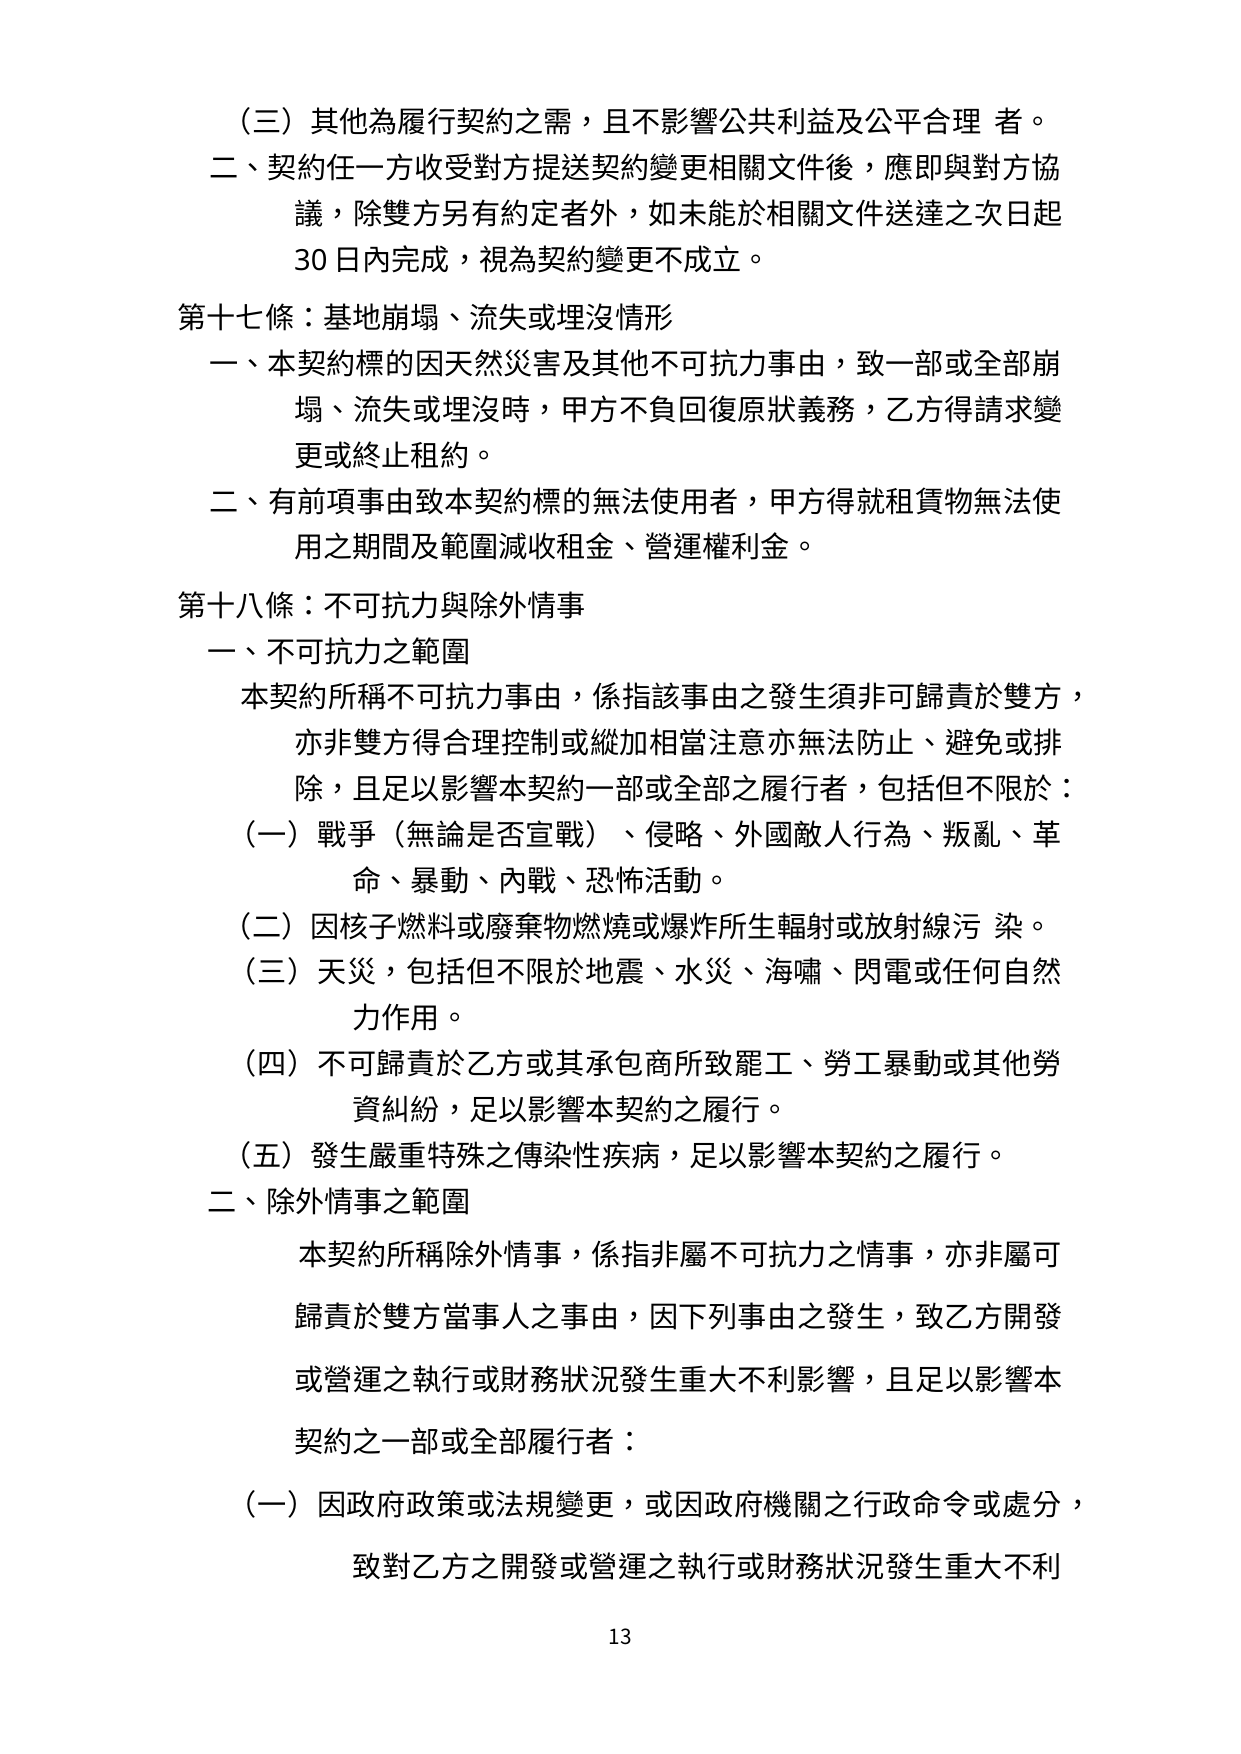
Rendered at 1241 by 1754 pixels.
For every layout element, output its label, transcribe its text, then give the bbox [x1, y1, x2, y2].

text （三）其他為履行契約之需，且不影響公共利益及公平合理 者。 [177, 96, 1063, 142]
text 本契約所稱不可抗力事由，係指該事由之發生須非可歸責於雙方，亦非雙方得合理控制或縱加相當注意亦無法防止、避免或排除，且足以影響本契約一部或全部之履行者，包括但不限於： [177, 671, 1063, 809]
text 二、契約任一方收受對方提送契約變更相關文件後，應即與對方協議，除雙方另有約定者外，如未能於相關文件送達之次日起30日內完成，視為契約變更不成立。 [177, 142, 1063, 279]
text （五）發生嚴重特殊之傳染性疾病，足以影響本契約之履行。 [177, 1129, 1063, 1175]
text （三）天災，包括但不限於地震、水災、海嘯、閃電或任何自然力作用。 [177, 946, 1063, 1038]
text （二）因核子燃料或廢棄物燃燒或爆炸所生輻射或放射線污 染。 [177, 900, 1063, 946]
text 本契約所稱除外情事，係指非屬不可抗力之情事，亦非屬可歸責於雙方當事人之事由，因下列事由之發生，致乙方開發或營運之執行或財務狀況發生重大不利影響，且足以影響本契約之一部或全部履行者： [177, 1221, 1063, 1471]
text 一、本契約標的因天然災害及其他不可抗力事由，致一部或全部崩塌、流失或埋沒時，甲方不負回復原狀義務，乙方得請求變更或終止租約。 [177, 338, 1063, 475]
text （四）不可歸責於乙方或其承包商所致罷工、勞工暴動或其他勞資糾紛，足以影響本契約之履行。 [177, 1038, 1063, 1129]
text 二、有前項事由致本契約標的無法使用者，甲方得就租賃物無法使用之期間及範圍減收租金、營運權利金。 [177, 475, 1063, 567]
text 一、不可抗力之範圍 [177, 625, 1063, 671]
text 第十八條：不可抗力與除外情事 [177, 579, 1063, 625]
text 第十七條：基地崩塌、流失或埋沒情形 [177, 292, 1063, 338]
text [177, 1471, 1063, 1596]
text （一）戰爭（無論是否宣戰）、侵略、外國敵人行為、叛亂、革命、暴動、內戰、恐怖活動。 [177, 809, 1063, 900]
text 二、除外情事之範圍 [177, 1175, 1063, 1221]
